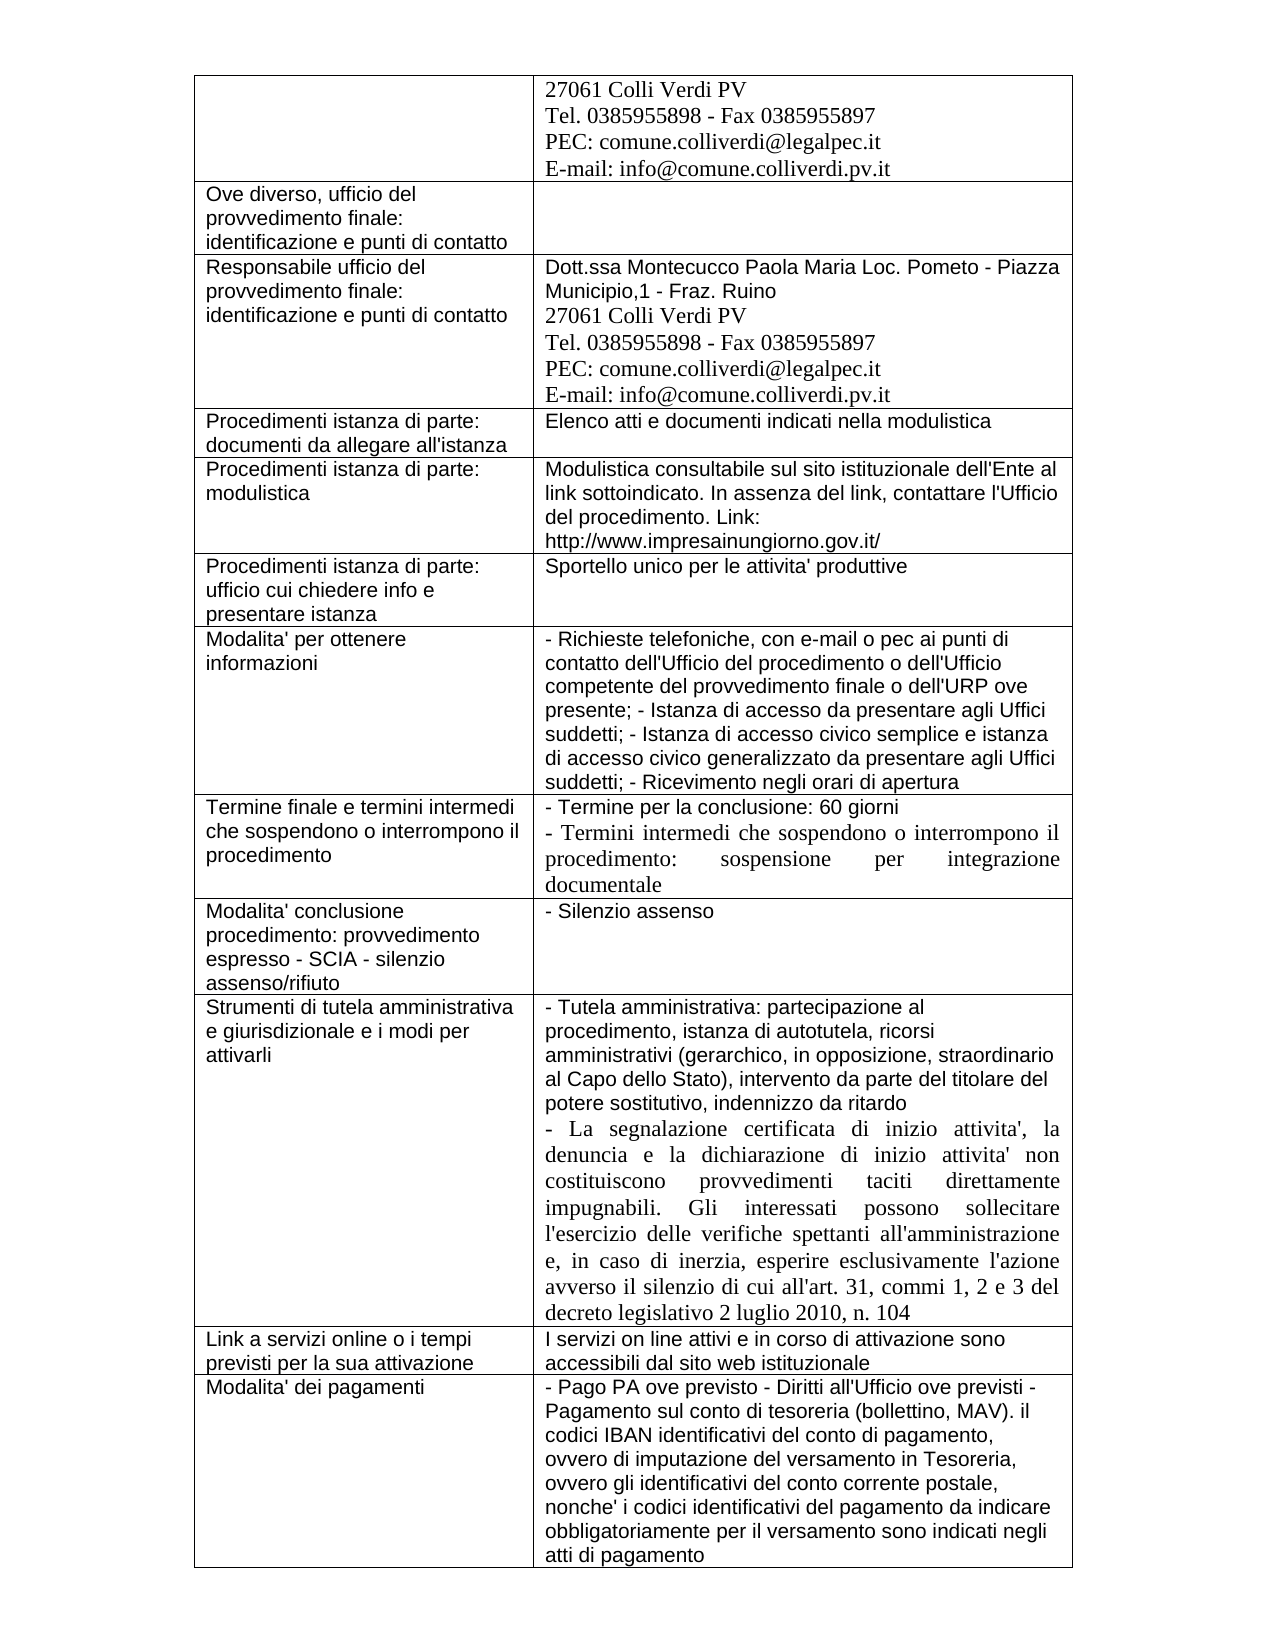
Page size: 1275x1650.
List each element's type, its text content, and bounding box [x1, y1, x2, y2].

table_cell Procedimenti istanza di parte: documenti da allegare all'istanza [195, 409, 533, 456]
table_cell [534, 76, 1072, 181]
table_cell Termine finale e termini intermedi che sospendono o interrompono il procedimento [195, 795, 533, 898]
table_cell - Pago PA ove previsto - Diritti all'Ufficio ove previsti - Pagamento sul conto di tesoreria (bollettino, MAV). il codici IBAN identificativi del conto di pagamento, ovvero di imputazione del versamento in Tesoreria, ovvero gli identificativi del conto corrente postale, nonche' i codici identificativi del pagamento da indicare obbligatoriamente per il versamento sono indicati negli atti di pagamento [534, 1375, 1072, 1567]
table_cell - Silenzio assenso [534, 899, 1072, 994]
table_cell - Termine per la conclusione: 60 giorni - Termini intermedi che sospendono o interrompono il procedimento: sospensione per integrazione documentale [534, 795, 1072, 898]
table_cell Procedimenti istanza di parte: modulistica [195, 458, 533, 553]
table_cell Procedimenti istanza di parte: ufficio cui chiedere info e presentare istanza [195, 554, 533, 626]
table_cell Elenco atti e documenti indicati nella modulistica [534, 409, 1072, 456]
table_cell Modalita' conclusione procedimento: provvedimento espresso - SCIA - silenzio assenso/rifiuto [195, 899, 533, 994]
table_cell Strumenti di tutela amministrativa e giurisdizionale e i modi per attivarli [195, 995, 533, 1326]
table_cell Responsabile ufficio del provvedimento finale: identificazione e punti di contatto [195, 255, 533, 408]
table_cell Modulistica consultabile sul sito istituzionale dell'Ente al link sottoindicato. In assenza del link, contattare l'Ufficio del procedimento. Link: http://www.impresainungiorno.gov.it/ [534, 458, 1072, 553]
table_cell Dott.ssa Montecucco Paola Maria Loc. Pometo - Piazza Municipio,1 - Fraz. Ruino 27061 Colli Verdi PV Tel. 0385955898 - Fax 0385955897 PEC: comune.colliverdi@legalpec.it E-mail: info@comune.colliverdi.pv.it [534, 255, 1072, 408]
table_cell Ove diverso, ufficio del provvedimento finale: identificazione e punti di contatto [195, 182, 533, 254]
table_cell Link a servizi online o i tempi previsti per la sua attivazione [195, 1327, 533, 1374]
table_cell Sportello unico per le attivita' produttive [534, 554, 1072, 626]
table_cell Modalita' per ottenere informazioni [195, 627, 533, 794]
table_cell I servizi on line attivi e in corso di attivazione sono accessibili dal sito web istituzionale [534, 1327, 1072, 1374]
table_cell - Richieste telefoniche, con e-mail o pec ai punti di contatto dell'Ufficio del procedimento o dell'Ufficio competente del provvedimento finale o dell'URP ove presente; - Istanza di accesso da presentare agli Uffici suddetti; - Istanza di accesso civico semplice e istanza di accesso civico generalizzato da presentare agli Uffici suddetti; - Ricevimento negli orari di apertura [534, 627, 1072, 794]
table_cell Modalita' dei pagamenti [195, 1375, 533, 1567]
table_cell - Tutela amministrativa: partecipazione al procedimento, istanza di autotutela, ricorsi amministrativi (gerarchico, in opposizione, straordinario al Capo dello Stato), intervento da parte del titolare del potere sostitutivo, indennizzo da ritardo - La segnalazione certificata di inizio attivita', la denuncia e la dichiarazione di inizio attivita' non costituiscono provvedimenti taciti direttamente impugnabili. Gli interessati possono sollecitare l'esercizio delle verifiche spettanti all'amministrazione e, in caso di inerzia, esperire esclusivamente l'azione avverso il silenzio di cui all'art. 31, commi 1, 2 e 3 del decreto legislativo 2 luglio 2010, n. 104 [534, 995, 1072, 1326]
table_cell [534, 182, 1072, 254]
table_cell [195, 76, 533, 181]
